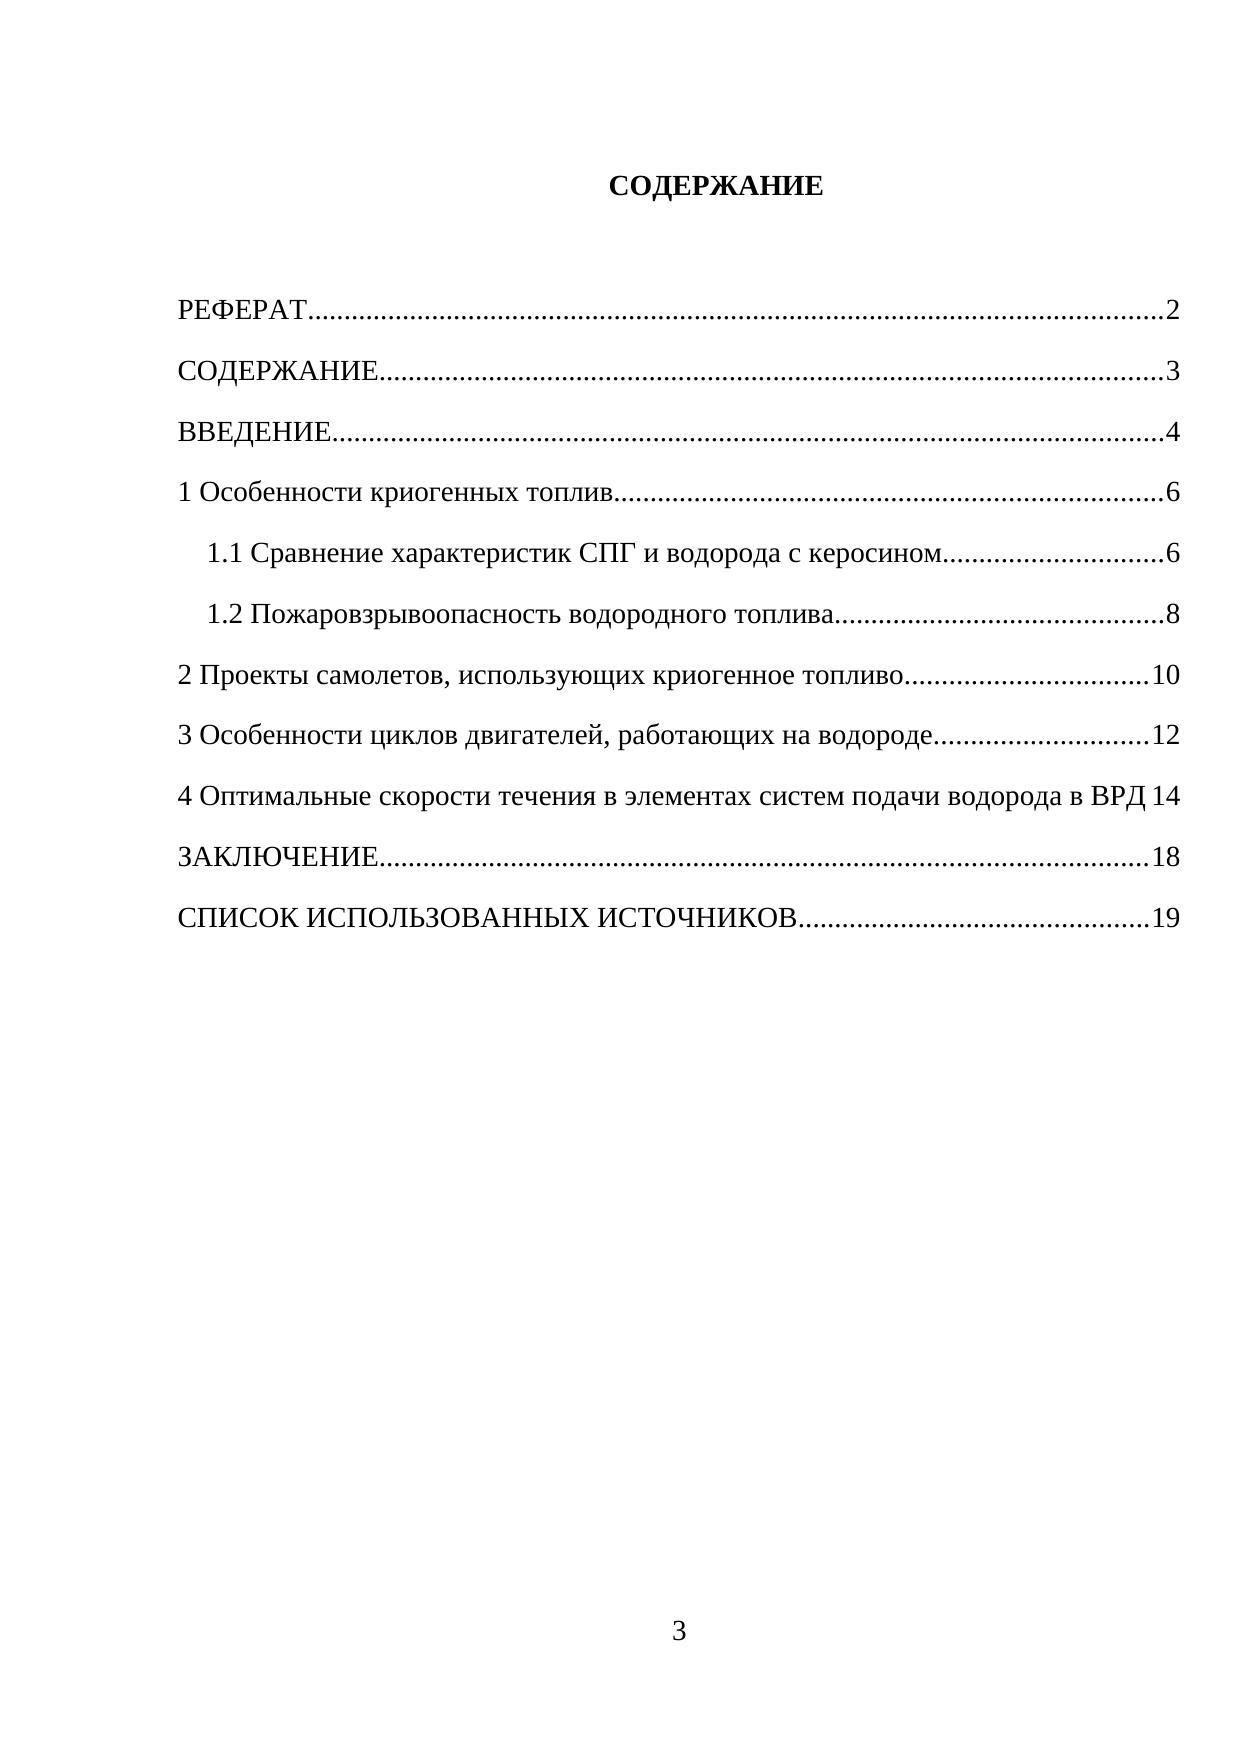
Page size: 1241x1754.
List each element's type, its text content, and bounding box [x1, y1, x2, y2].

subtitle СОДЕРЖАНИЕ [177, 168, 1181, 202]
